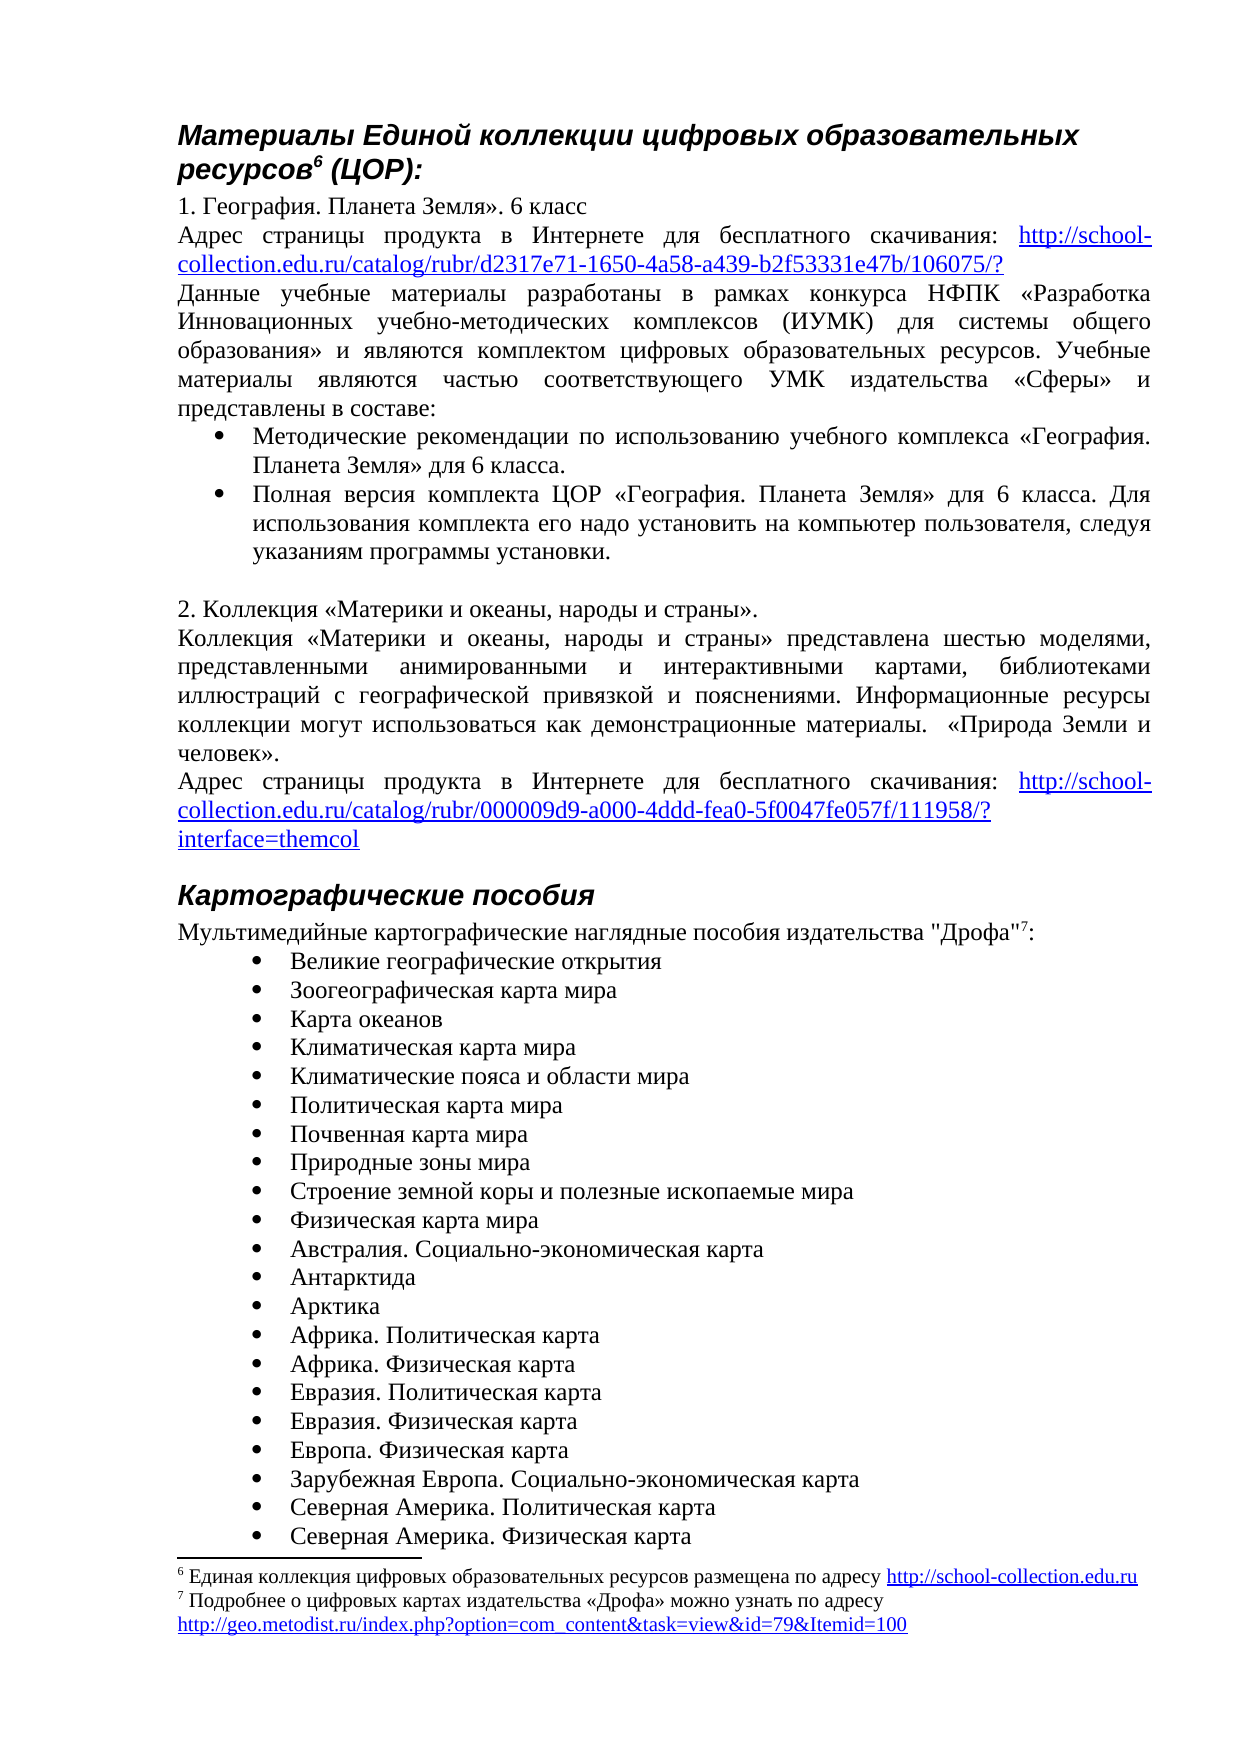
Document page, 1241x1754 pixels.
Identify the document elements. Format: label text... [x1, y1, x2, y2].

subtitle Материалы Единой коллекции цифровых образовательных ресурсов (ЦОР): [177, 118, 1152, 185]
list Великие географические открытия [252, 946, 1152, 975]
list Политическая карта мира [252, 1090, 1152, 1119]
list Северная Америка. Физическая карта [252, 1521, 1152, 1550]
list Антарктида [252, 1262, 1152, 1291]
list Зоогеографическая карта мира [252, 975, 1152, 1004]
list Зарубежная Европа. Социально-экономическая карта [252, 1464, 1152, 1492]
list Строение земной коры и полезные ископаемые мира [252, 1176, 1152, 1205]
list Климатическая карта мира [252, 1032, 1152, 1061]
subtitle Картографические пособия [177, 878, 1152, 911]
list Полная версия комплекта ЦОР «География. Планета Земля» для 6 класса. Для использования комплекта его надо установить на компьютер пользователя, следуя указаниям программы установки. [215, 479, 1152, 565]
list Карта океанов [252, 1004, 1152, 1032]
text 2. Коллекция «Материки и океаны, народы и страны». [177, 594, 1152, 623]
list Австралия. Социально-экономическая карта [252, 1234, 1152, 1262]
text Адрес страницы продукта в Интернете для бесплатного скачивания: http://school-collection.edu.ru/catalog/rubr/d2317e71-1650-4a58-a439-b2f53331e47b/106075/? [177, 220, 1152, 278]
text Данные учебные материалы разработаны в рамках конкурса НФПК «Разработка Инновационных учебно-методических комплексов (ИУМК) для системы общего образования» и являются комплектом цифровых образовательных ресурсов. Учебные материалы являются частью соответствующего УМК издательства «Сферы» и представлены в составе: [177, 278, 1152, 421]
list Климатические пояса и области мира [252, 1061, 1152, 1090]
text Адрес страницы продукта в Интернете для бесплатного скачивания: http://school-collection.edu.ru/catalog/rubr/000009d9-a000-4ddd-fea0-5f0047fe057f/111958/?interface=themcol [177, 766, 1152, 853]
list Природные зоны мира [252, 1147, 1152, 1176]
text Коллекция «Материки и океаны, народы и страны» представлена шестью моделями, представленными анимированными и интерактивными картами, библиотеками иллюстраций с географической привязкой и пояснениями. Информационные ресурсы коллекции могут использоваться как демонстрационные материалы. «Природа Земли и человек». [177, 623, 1152, 766]
list Методические рекомендации по использованию учебного комплекса «География. Планета Земля» для 6 класса. [215, 421, 1152, 479]
list Европа. Физическая карта [252, 1435, 1152, 1464]
list Физическая карта мира [252, 1205, 1152, 1234]
text Мультимедийные картографические наглядные пособия издательства "Дрофа": [177, 917, 1152, 946]
list Африка. Физическая карта [252, 1349, 1152, 1377]
list Арктика [252, 1291, 1152, 1320]
list Африка. Политическая карта [252, 1320, 1152, 1349]
text 1. География. Планета Земля». 6 класс [177, 191, 1152, 220]
list Северная Америка. Политическая карта [252, 1492, 1152, 1521]
list Почвенная карта мира [252, 1119, 1152, 1147]
list Евразия. Политическая карта [252, 1377, 1152, 1406]
list Евразия. Физическая карта [252, 1406, 1152, 1435]
